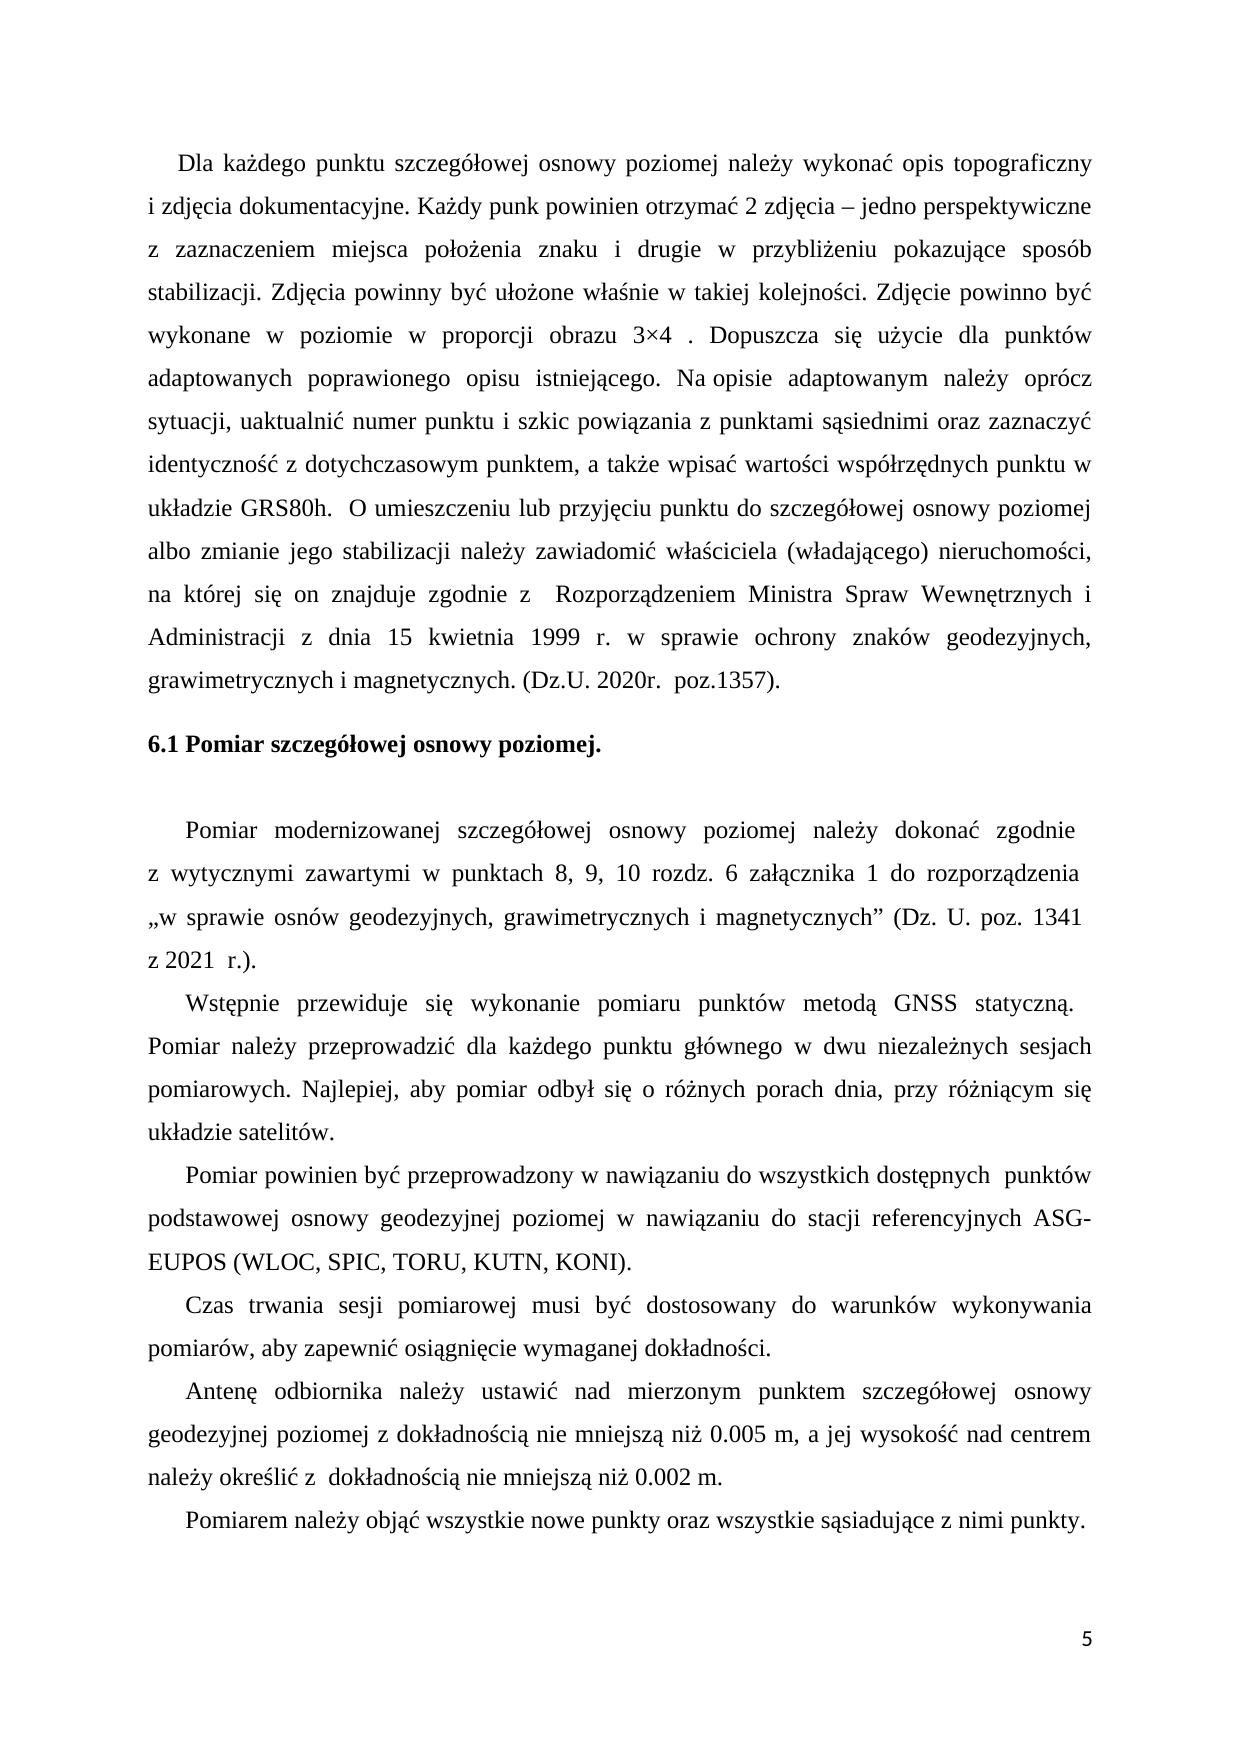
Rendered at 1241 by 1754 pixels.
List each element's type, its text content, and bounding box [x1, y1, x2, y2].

text Pomiar modernizowanej szczegółowej osnowy poziomej należy dokonać zgodnie z wytycznymi zawartymi w punktach 8, 9, 10 rozdz. 6 załącznika 1 do rozporządzenia „w sprawie osnów geodezyjnych, grawimetrycznych i magnetycznych” (Dz. U. poz. 1341 z 2021 r.). [148, 815, 1093, 973]
list Pomiar szczegółowej osnowy poziomej. [148, 729, 1093, 758]
text Czas trwania sesji pomiarowej musi być dostosowany do warunków wykonywania pomiarów, aby zapewnić osiągnięcie wymaganej dokładności. [148, 1290, 1093, 1362]
text Pomiarem należy objąć wszystkie nowe punkty oraz wszystkie sąsiadujące z nimi punkty. [148, 1505, 1093, 1534]
text Wstępnie przewiduje się wykonanie pomiaru punktów metodą GNSS statyczną. Pomiar należy przeprowadzić dla każdego punktu głównego w dwu niezależnych sesjach pomiarowych. Najlepiej, aby pomiar odbył się o różnych porach dnia, przy różniącym się układzie satelitów. [148, 988, 1093, 1146]
text Dla każdego punktu szczegółowej osnowy poziomej należy wykonać opis topograficzny i zdjęcia dokumentacyjne. Każdy punk powinien otrzymać 2 zdjęcia – jedno perspektywiczne z zaznaczeniem miejsca położenia znaku i drugie w przybliżeniu pokazujące sposób stabilizacji. Zdjęcia powinny być ułożone właśnie w takiej kolejności. Zdjęcie powinno być wykonane w poziomie w proporcji obrazu 3×4 . Dopuszcza się użycie dla punktów adaptowanych poprawionego opisu istniejącego. Na opisie adaptowanym należy oprócz sytuacji, uaktualnić numer punktu i szkic powiązania z punktami sąsiednimi oraz zaznaczyć identyczność z dotychczasowym punktem, a także wpisać wartości współrzędnych punktu w układzie GRS80h. O umieszczeniu lub przyjęciu punktu do szczegółowej osnowy poziomej albo zmianie jego stabilizacji należy zawiadomić właściciela (władającego) nieruchomości, na której się on znajduje zgodnie z Rozporządzeniem Ministra Spraw Wewnętrznych i Administracji z dnia 15 kwietnia 1999 r. w sprawie ochrony znaków geodezyjnych, grawimetrycznych i magnetycznych. (Dz.U. 2020r. poz.1357). [148, 148, 1093, 694]
text Pomiar powinien być przeprowadzony w nawiązaniu do wszystkich dostępnych punktów podstawowej osnowy geodezyjnej poziomej w nawiązaniu do stacji referencyjnych ASG-EUPOS (WLOC, SPIC, TORU, KUTN, KONI). [148, 1160, 1093, 1275]
text Antenę odbiornika należy ustawić nad mierzonym punktem szczegółowej osnowy geodezyjnej poziomej z dokładnością nie mniejszą niż 0.005 m, a jej wysokość nad centrem należy określić z dokładnością nie mniejszą niż 0.002 m. [148, 1376, 1093, 1491]
